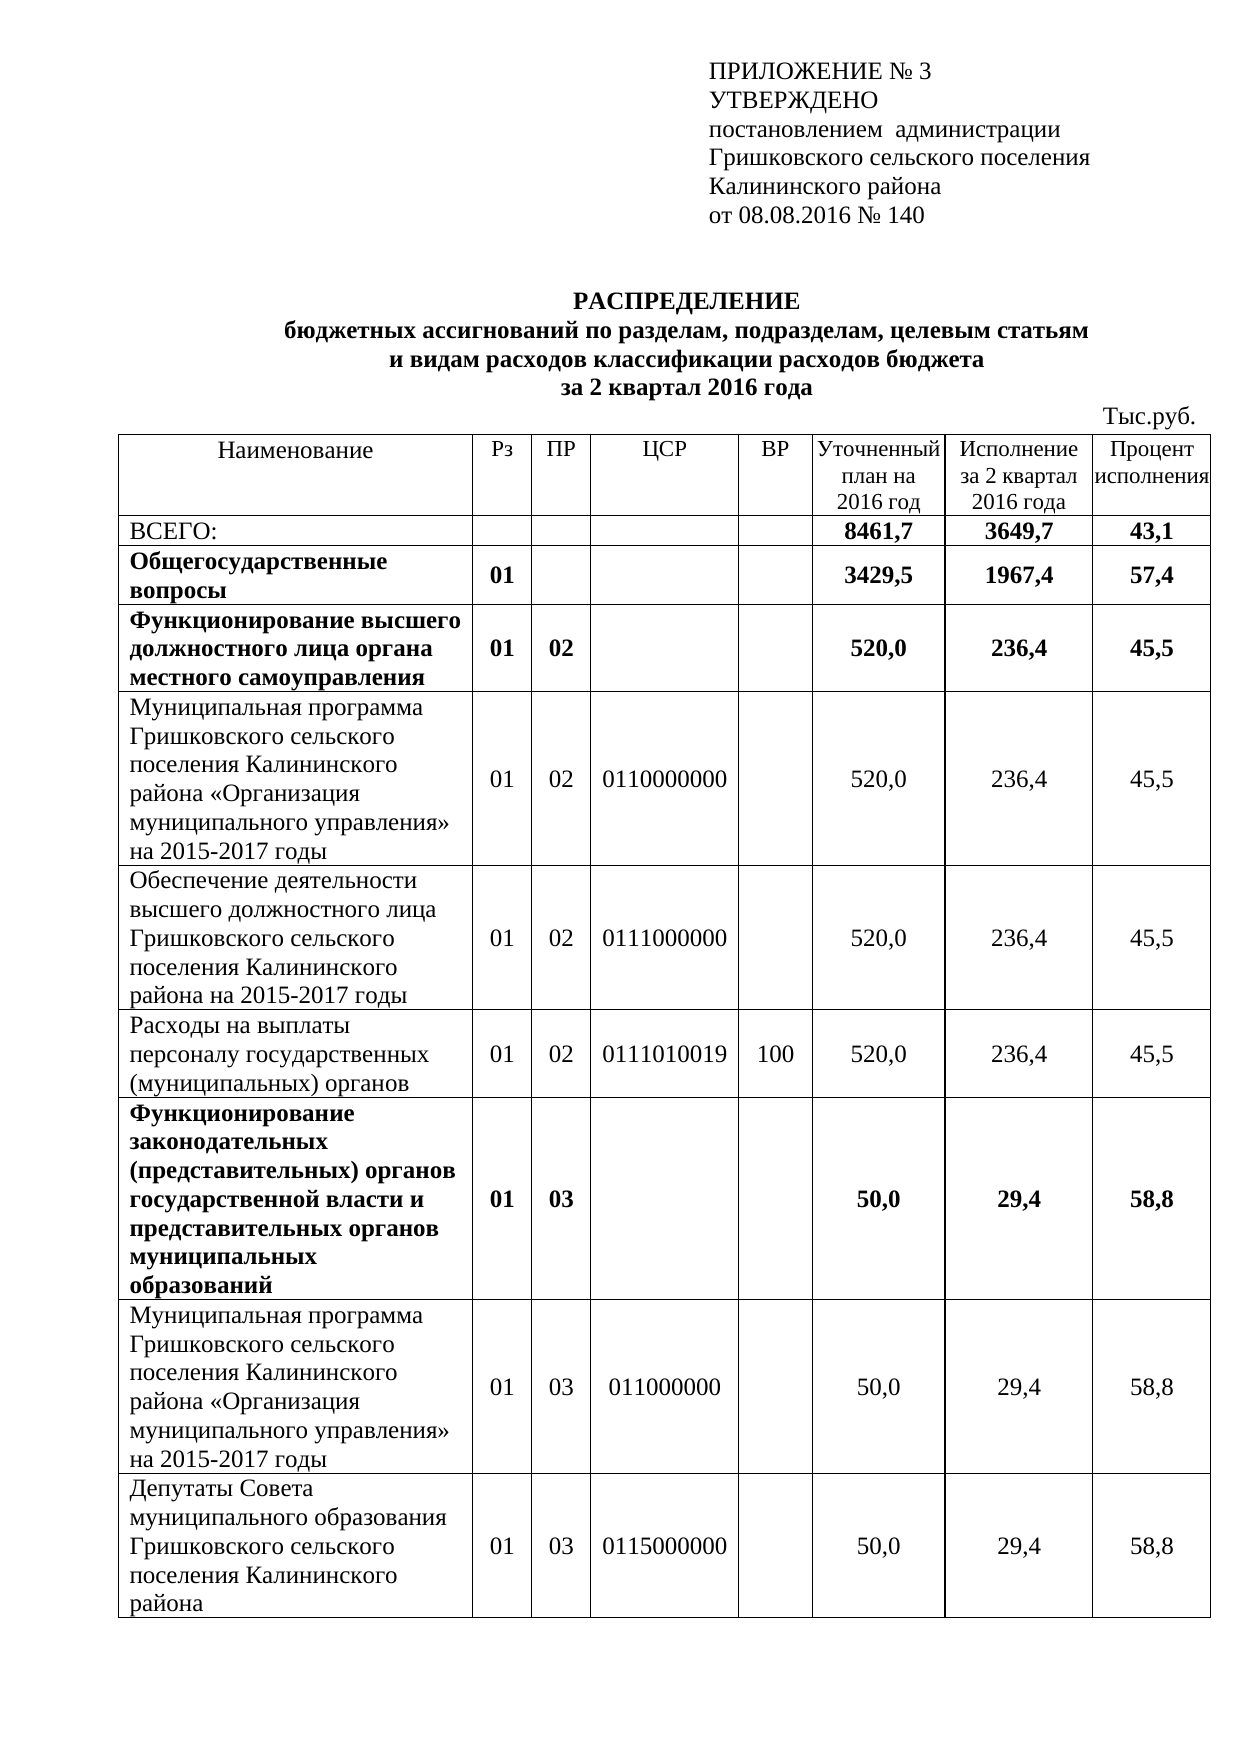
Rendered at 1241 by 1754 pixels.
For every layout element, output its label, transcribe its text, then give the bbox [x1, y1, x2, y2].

table_cell Общегосударственные вопросы [119, 546, 472, 604]
table_cell 45,5 [1093, 692, 1210, 864]
table_cell 011000000 [591, 1300, 738, 1472]
table_cell 29,4 [946, 1474, 1092, 1617]
table_cell Функционирование высшего должностного лица органа местного самоуправления [119, 605, 472, 691]
table_cell 50,0 [813, 1098, 944, 1299]
table_cell 0111010019 [591, 1010, 738, 1097]
text и видам расходов классификации расходов бюджета [177, 344, 1196, 372]
text РАСПРЕДЕЛЕНИЕ [177, 286, 1196, 315]
table_cell 02 [532, 692, 590, 864]
table_cell 0110000000 [591, 692, 738, 864]
table_header Исполнение за 2 квартал 2016 года [946, 435, 1092, 515]
table_cell 01 [473, 605, 531, 691]
table_cell 58,8 [1093, 1474, 1210, 1617]
text Тыс.руб. [723, 401, 1196, 430]
text ПРИЛОЖЕНИЕ № 3 [709, 56, 1196, 85]
table_header Процент исполнения [1093, 435, 1210, 515]
table_cell 236,4 [946, 692, 1092, 864]
text постановлением администрации Гришковского сельского поселения Калининского района [709, 114, 1196, 200]
table_cell 236,4 [946, 866, 1092, 1009]
table_cell 8461,7 [813, 516, 944, 545]
table_cell 43,1 [1093, 516, 1210, 545]
table_cell [739, 866, 812, 1009]
table_cell [591, 1098, 738, 1299]
table_header Наименование [119, 435, 472, 515]
table_cell [591, 546, 738, 604]
table_header ПР [532, 435, 590, 515]
table_cell 01 [473, 1010, 531, 1097]
table_cell 520,0 [813, 605, 944, 691]
text от 08.08.2016 № 140 [709, 200, 1196, 229]
table_cell 03 [532, 1300, 590, 1472]
table_cell 520,0 [813, 866, 944, 1009]
table_cell 3649,7 [946, 516, 1092, 545]
text УТВЕРЖДЕНО [709, 85, 1196, 114]
table_cell 01 [473, 692, 531, 864]
table_cell [739, 1300, 812, 1472]
table_cell 520,0 [813, 1010, 944, 1097]
table_cell 03 [532, 1474, 590, 1617]
table_cell 01 [473, 866, 531, 1009]
table_cell [532, 516, 590, 545]
table_cell 50,0 [813, 1300, 944, 1472]
table_cell [591, 516, 738, 545]
table_cell [532, 546, 590, 604]
table_cell 50,0 [813, 1474, 944, 1617]
table_cell 45,5 [1093, 1010, 1210, 1097]
table_cell 02 [532, 1010, 590, 1097]
text за 2 квартал 2016 года [177, 372, 1196, 401]
table_cell Расходы на выплаты персоналу государственных (муниципальных) органов [119, 1010, 472, 1097]
table_cell 01 [473, 1300, 531, 1472]
table_cell 03 [532, 1098, 590, 1299]
table_cell 236,4 [946, 1010, 1092, 1097]
table_cell 01 [473, 1474, 531, 1617]
table_header ЦСР [591, 435, 738, 515]
table_cell Обеспечение деятельности высшего должностного лица Гришковского сельского поселения Калининского района на 2015-2017 годы [119, 866, 472, 1009]
table_cell [473, 516, 531, 545]
table_cell 29,4 [946, 1098, 1092, 1299]
table_cell 58,8 [1093, 1098, 1210, 1299]
table_cell 3429,5 [813, 546, 944, 604]
table_cell [739, 605, 812, 691]
table_cell [739, 692, 812, 864]
table_cell [739, 1098, 812, 1299]
table_cell 520,0 [813, 692, 944, 864]
table_cell 02 [532, 605, 590, 691]
table_cell 29,4 [946, 1300, 1092, 1472]
table_cell 57,4 [1093, 546, 1210, 604]
table_cell 236,4 [946, 605, 1092, 691]
table_header Рз [473, 435, 531, 515]
table_cell [739, 516, 812, 545]
table_cell 01 [473, 1098, 531, 1299]
table_cell 45,5 [1093, 605, 1210, 691]
table_header ВР [739, 435, 812, 515]
table_cell Функционирование законодательных (представительных) органов государственной власти и представительных органов муниципальных образований [119, 1098, 472, 1299]
table_cell 0115000000 [591, 1474, 738, 1617]
table_cell [591, 605, 738, 691]
table_cell Муниципальная программа Гришковского сельского поселения Калининского района «Организация муниципального управления» на 2015-2017 годы [119, 692, 472, 864]
table_cell 100 [739, 1010, 812, 1097]
table_cell 0111000000 [591, 866, 738, 1009]
table_cell Муниципальная программа Гришковского сельского поселения Калининского района «Организация муниципального управления» на 2015-2017 годы [119, 1300, 472, 1472]
table_cell ВСЕГО: [119, 516, 472, 545]
table_cell 02 [532, 866, 590, 1009]
table_cell Депутаты Совета муниципального образования Гришковского сельского поселения Калининского района [119, 1474, 472, 1617]
table_cell 58,8 [1093, 1300, 1210, 1472]
table_cell [739, 1474, 812, 1617]
text бюджетных ассигнований по разделам, подразделам, целевым статьям [177, 315, 1196, 344]
table_cell [739, 546, 812, 604]
table_header Уточненный план на 2016 год [813, 435, 944, 515]
table_cell 01 [473, 546, 531, 604]
table_cell 45,5 [1093, 866, 1210, 1009]
table_cell 1967,4 [946, 546, 1092, 604]
